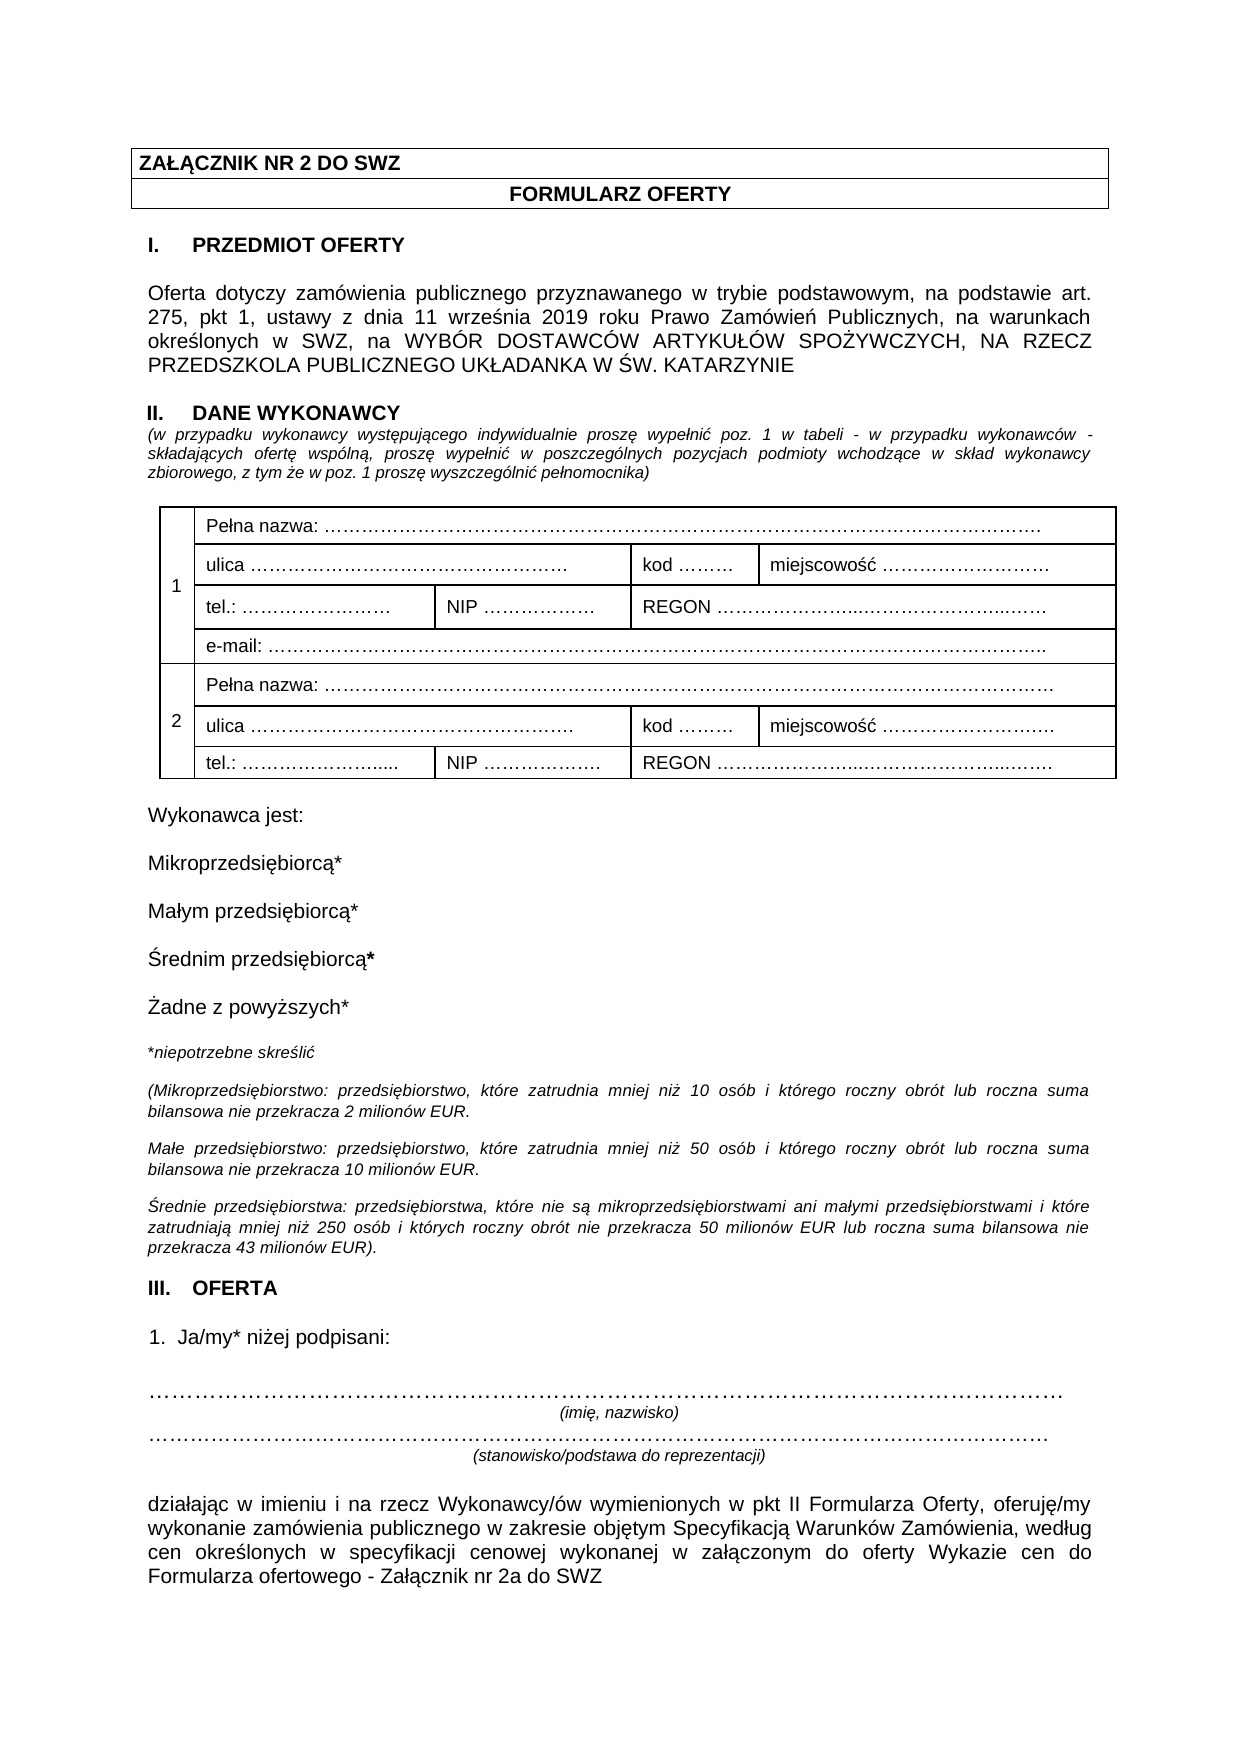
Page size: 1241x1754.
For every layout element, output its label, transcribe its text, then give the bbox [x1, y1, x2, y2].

table_header Pełna nazwa: ……………………………………………………………………………………………………. [195, 508, 1115, 543]
table_cell kod ……… [632, 707, 758, 746]
text Oferta dotyczy zamówienia publicznego przyznawanego w trybie podstawowym, na podstawie art. 275, pkt 1, ustawy z dnia 11 września 2019 roku Prawo Zamówień Publicznych, na warunkach określonych w SWZ, na WYBÓR DOSTAWCÓW ARTYKUŁÓW SPOŻYWCZYCH, NA RZECZ PRZEDSZKOLA PUBLICZNEGO UKŁADANKA W ŚW. KATARZYNIE [148, 281, 1093, 377]
text *niepotrzebne skreślić [148, 1043, 1093, 1062]
table_cell ulica ……………………………………………. [195, 707, 630, 746]
text ………………………………………………………………………………………………………… [148, 1377, 1093, 1403]
text Małym przedsiębiorcą* [148, 899, 1093, 923]
table_cell REGON …………………...…………………...…… [632, 586, 1115, 628]
table_cell tel.: …………………… [195, 586, 434, 628]
table_cell miejscowość …………………….… [760, 707, 1115, 746]
table_cell REGON …………………...…………………...……. [632, 747, 1115, 778]
text (w przypadku wykonawcy występującego indywidualnie proszę wypełnić poz. 1 w tabeli - w przypadku wykonawców składających ofertę wspólną, proszę wypełnić w poszczególnych pozycjach podmioty wchodzące w skład wykonawcy zbiorowego, z tym że w poz. 1 proszę wyszczególnić pełnomocnika) [148, 425, 1093, 482]
text Średnim przedsiębiorcą* [148, 947, 1093, 971]
text Mikroprzedsiębiorcą* [148, 851, 1093, 875]
table_header 1 [161, 508, 194, 662]
table_cell kod ……… [632, 545, 758, 584]
table_cell ulica …………………………………………… [195, 545, 630, 584]
text Średnie przedsiębiorstwa: przedsiębiorstwa, które nie są mikroprzedsiębiorstwami ani małymi przedsiębiorstwami i które zatrudniają mniej niż 250 osób i których roczny obrót nie przekracza 50 milionów EUR lub roczna suma bilansowa nie przekracza 43 milionów EUR). [148, 1197, 1093, 1257]
table_cell Pełna nazwa: ……………………………………………………………………………………………………… [195, 664, 1115, 705]
text Wykonawca jest: [148, 803, 1093, 827]
table_cell miejscowość ……………………… [760, 545, 1115, 584]
text (Mikroprzedsiębiorstwo: przedsiębiorstwo, które zatrudnia mniej niż 10 osób i którego roczny obrót lub roczna suma bilansowa nie przekracza 2 milionów EUR. [148, 1081, 1093, 1121]
table_cell NIP ……………… [436, 586, 630, 628]
table_cell NIP ………………. [436, 747, 630, 778]
list Ja/my* niżej podpisani: [149, 1325, 1093, 1349]
text Żadne z powyższych* [148, 995, 1093, 1019]
table_cell FORMULARZ OFERTY [132, 179, 1108, 208]
table_cell 2 [161, 664, 194, 778]
text (imię, nazwisko) [148, 1403, 1093, 1422]
text Małe przedsiębiorstwo: przedsiębiorstwo, które zatrudnia mniej niż 50 osób i którego roczny obrót lub roczna suma bilansowa nie przekracza 10 milionów EUR. [148, 1139, 1093, 1179]
list OFERTA [148, 1276, 1093, 1299]
table_header ZAŁĄCZNIK NR 2 DO SWZ [132, 149, 1108, 178]
list PRZEDMIOT OFERTY [148, 233, 1093, 257]
text (stanowisko/podstawa do reprezentacji) [148, 1446, 1093, 1465]
text działając w imieniu i na rzecz Wykonawcy/ów wymienionych w pkt II Formularza Oferty, oferuję/my wykonanie zamówienia publicznego w zakresie objętym Specyfikacją Warunków Zamówienia, według cen określonych w specyfikacji cenowej wykonanej w załączonym do oferty Wykazie cen do Formularza ofertowego - Załącznik nr 2a do SWZ [148, 1492, 1093, 1588]
list DANE WYKONAWCY [146, 401, 1093, 425]
table_cell e-mail: …………………………………………………………………………………………………………….. [195, 630, 1115, 662]
table_cell tel.: …………………..... [195, 747, 434, 778]
text …………………………………………………….…………………………………………………………… [148, 1422, 1093, 1446]
